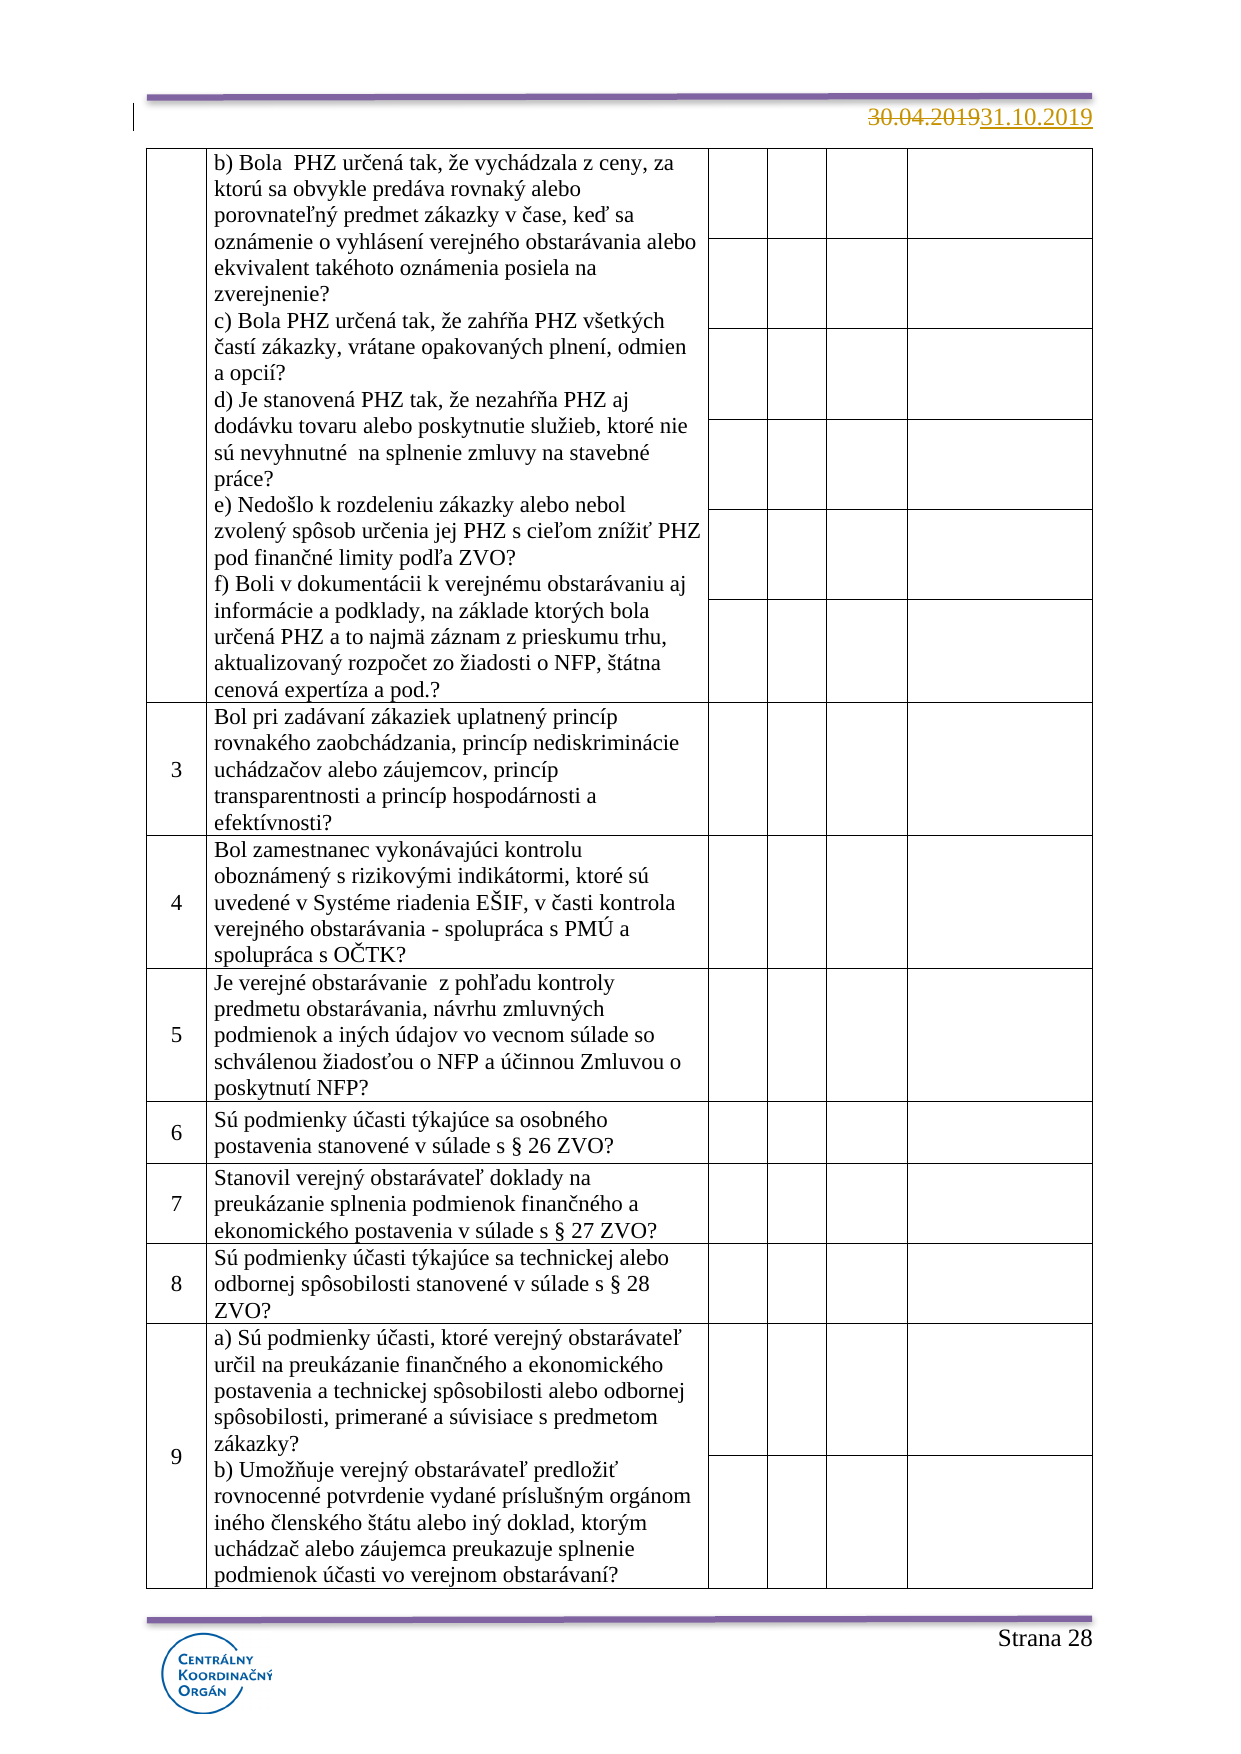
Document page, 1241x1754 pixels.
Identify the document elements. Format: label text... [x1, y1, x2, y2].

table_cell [207, 149, 708, 702]
table_cell [709, 1244, 767, 1323]
table_cell [908, 703, 1092, 835]
table_cell 8 [147, 1244, 206, 1323]
table_cell [827, 239, 907, 328]
table_cell [709, 239, 767, 328]
table_cell [709, 703, 767, 835]
table_cell [908, 1244, 1092, 1323]
table_cell Sú podmienky účasti týkajúce sa technickej alebo odbornej spôsobilosti stanovené v súlade s § 28 ZVO? [207, 1244, 708, 1323]
table_cell [827, 836, 907, 968]
table_cell [768, 836, 826, 968]
table_cell [908, 239, 1092, 328]
table_cell Sú podmienky účasti týkajúce sa osobného postavenia stanovené v súlade s § 26 ZVO? [207, 1102, 708, 1163]
table_cell [827, 600, 907, 702]
table_cell Je verejné obstarávanie z pohľadu kontroly predmetu obstarávania, návrhu zmluvných podmienok a iných údajov vo vecnom súlade so schválenou žiadosťou o NFP a účinnou Zmluvou o poskytnutí NFP? [207, 969, 708, 1101]
table_cell [827, 1324, 907, 1455]
table_cell [768, 1102, 826, 1163]
table_cell [908, 1102, 1092, 1163]
table_cell [768, 1456, 826, 1588]
table_cell [709, 969, 767, 1101]
table_cell [709, 510, 767, 599]
table_cell Stanovil verejný obstarávateľ doklady na preukázanie splnenia podmienok finančného a ekonomického postavenia v súlade s § 27 ZVO? [207, 1164, 708, 1243]
table_cell [908, 1456, 1092, 1588]
table_cell [908, 836, 1092, 968]
table_cell [827, 1164, 907, 1243]
table_cell [768, 420, 826, 509]
table_cell 9 [147, 1324, 206, 1588]
table_cell a) Sú podmienky účasti, ktoré verejný obstarávateľ určil na preukázanie finančného a ekonomického postavenia a technickej spôsobilosti alebo odbornej spôsobilosti, primerané a súvisiace s predmetom zákazky? b) Umožňuje verejný obstarávateľ predložiť rovnocenné potvrdenie vydané príslušným orgánom iného členského štátu alebo iný doklad, ktorým uchádzač alebo záujemca preukazuje splnenie podmienok účasti vo verejnom obstarávaní? [207, 1324, 708, 1588]
table_cell [768, 703, 826, 835]
table_cell [827, 149, 907, 238]
table_cell [768, 510, 826, 599]
table_cell [709, 1456, 767, 1588]
table_cell 4 [147, 836, 206, 968]
table_cell [709, 420, 767, 509]
table_cell [827, 1102, 907, 1163]
table_cell [768, 1324, 826, 1455]
table_cell [768, 1244, 826, 1323]
table_cell 2 [147, 149, 206, 702]
table_cell 6 [147, 1102, 206, 1163]
table_cell [709, 149, 767, 238]
table_cell [827, 703, 907, 835]
table_cell [908, 420, 1092, 509]
table_cell [908, 510, 1092, 599]
table_cell [768, 969, 826, 1101]
table_cell [709, 600, 767, 702]
table_cell [768, 600, 826, 702]
table_cell [827, 420, 907, 509]
table_cell [908, 600, 1092, 702]
table_cell [709, 1102, 767, 1163]
table_cell [768, 239, 826, 328]
table_cell [827, 510, 907, 599]
table_cell [768, 1164, 826, 1243]
table_cell [908, 969, 1092, 1101]
table_cell [908, 1164, 1092, 1243]
table_cell [908, 329, 1092, 418]
table_cell [768, 329, 826, 418]
table_cell [908, 149, 1092, 238]
table_cell 7 [147, 1164, 206, 1243]
picture [159, 1631, 272, 1713]
table_cell Bol pri zadávaní zákaziek uplatnený princíp rovnakého zaobchádzania, princíp nediskriminácie uchádzačov alebo záujemcov, princíp transparentnosti a princíp hospodárnosti a efektívnosti? [207, 703, 708, 835]
table_cell 5 [147, 969, 206, 1101]
table_cell 3 [147, 703, 206, 835]
table_cell [709, 1164, 767, 1243]
table_cell [827, 1456, 907, 1588]
table_cell [768, 149, 826, 238]
table_cell Bol zamestnanec vykonávajúci kontrolu oboznámený s rizikovými indikátormi, ktoré sú uvedené v Systéme riadenia EŠIF, v časti kontrola verejného obstarávania - spolupráca s PMÚ a spolupráca s OČTK? [207, 836, 708, 968]
table_cell [908, 1324, 1092, 1455]
table_cell [827, 329, 907, 418]
table_cell [709, 1324, 767, 1455]
table_cell [827, 1244, 907, 1323]
table_cell [827, 969, 907, 1101]
table_cell [709, 836, 767, 968]
table_cell [709, 329, 767, 418]
